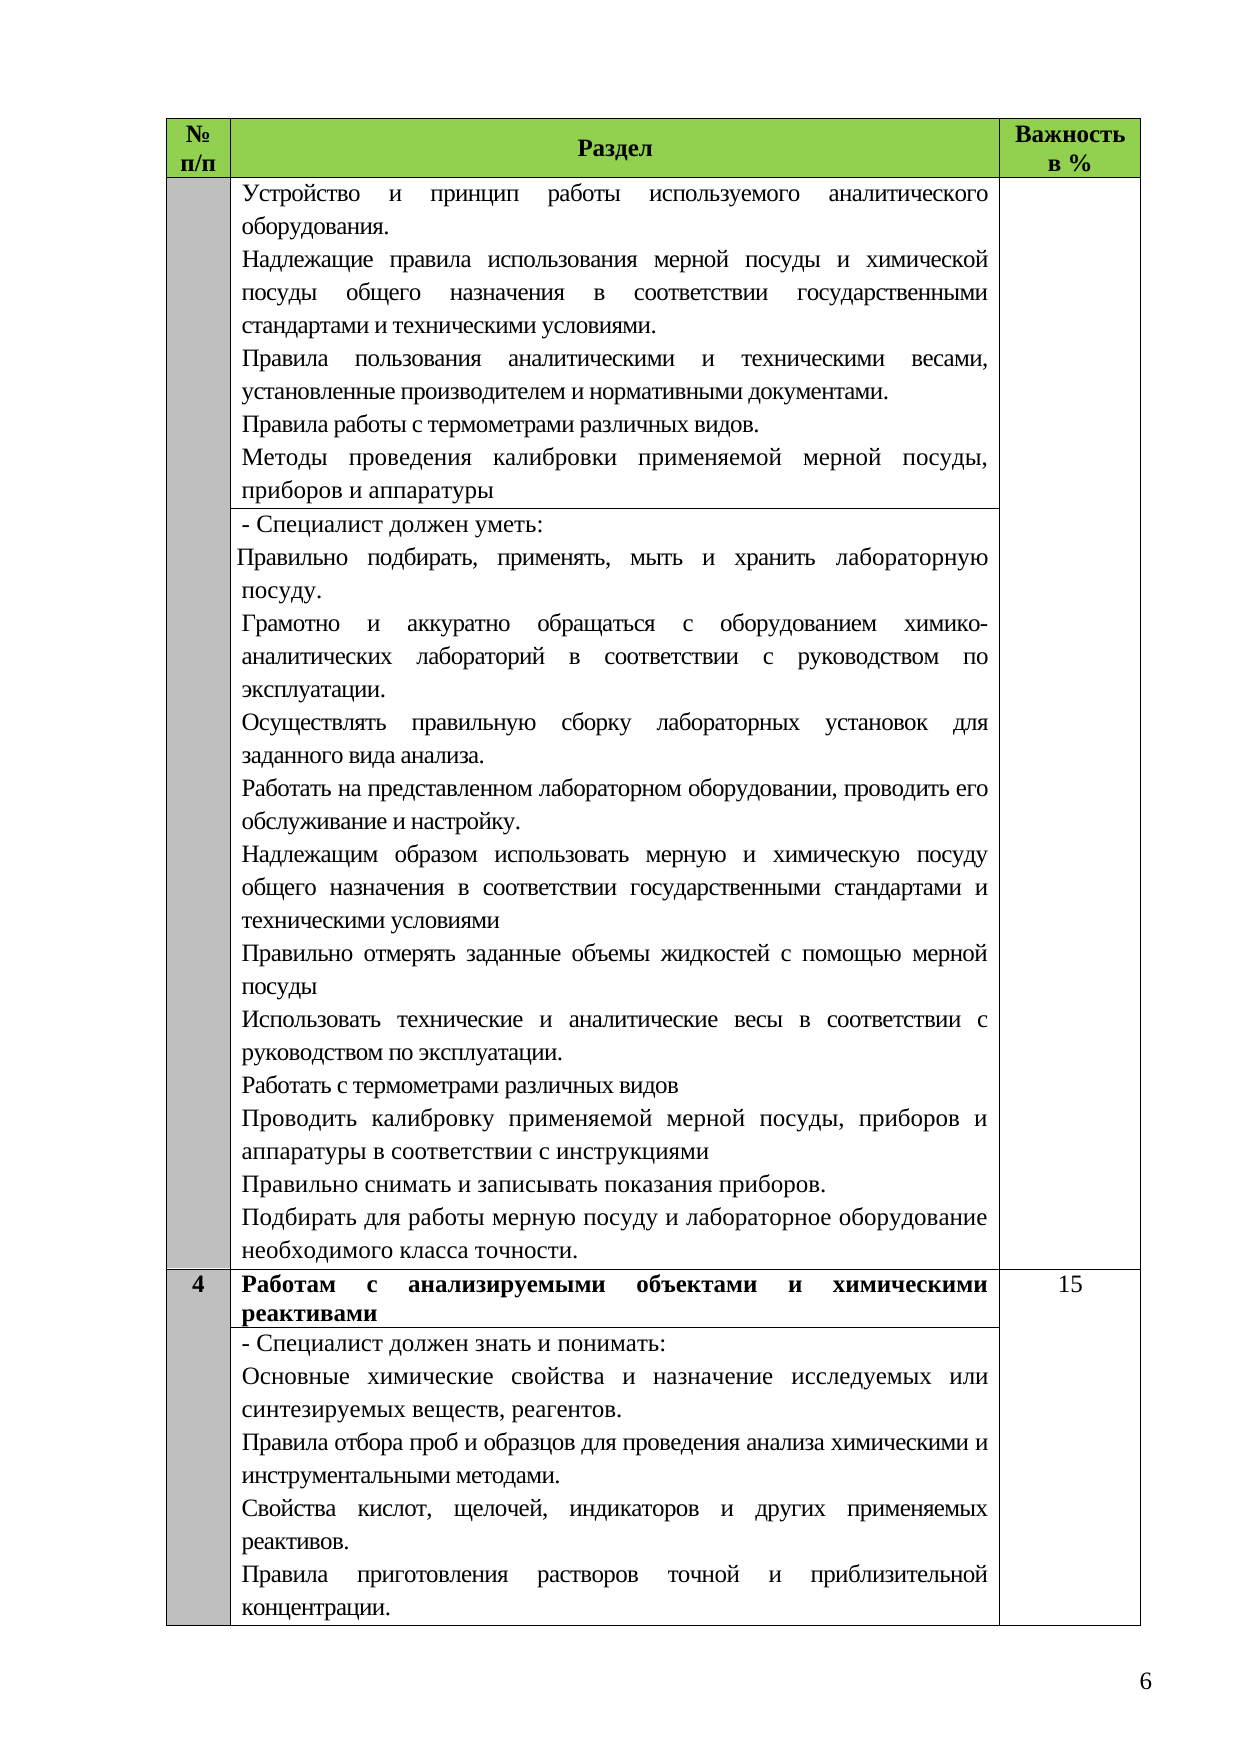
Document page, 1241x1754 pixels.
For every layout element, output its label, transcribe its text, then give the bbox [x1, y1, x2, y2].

table_cell - Специалист должен уметь: Правильно подбирать, применять, мыть и хранить лабораторную посуду. Грамотно и аккуратно обращаться с оборудованием химико-аналитических лабораторий в соответствии с руководством по эксплуатации. Осуществлять правильную сборку лабораторных установок для заданного вида анализа. Работать на представленном лабораторном оборудовании, проводить его обслуживание и настройку. Надлежащим образом использовать мерную и химическую посуду общего назначения в соответствии государственными стандартами и техническими условиями Правильно отмерять заданные объемы жидкостей с помощью мерной посуды Использовать технические и аналитические весы в соответствии с руководством по эксплуатации. Работать с термометрами различных видов Проводить калибровку применяемой мерной посуды, приборов и аппаратуры в соответствии с инструкциями Правильно снимать и записывать показания приборов. Подбирать для работы мерную посуду и лабораторное оборудование необходимого класса точности. [231, 509, 999, 1268]
table_header Раздел [231, 119, 999, 177]
table_cell [167, 178, 230, 1268]
table_header Важность в % [1000, 119, 1140, 177]
table_cell 4 [167, 1270, 230, 1625]
table_cell Работам с анализируемыми объектами и химическими реактивами [231, 1270, 999, 1327]
table_header № п/п [167, 119, 230, 177]
table_cell [1000, 178, 1140, 1268]
table_cell 15 [1000, 1270, 1140, 1625]
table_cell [231, 1328, 999, 1625]
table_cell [231, 178, 999, 508]
